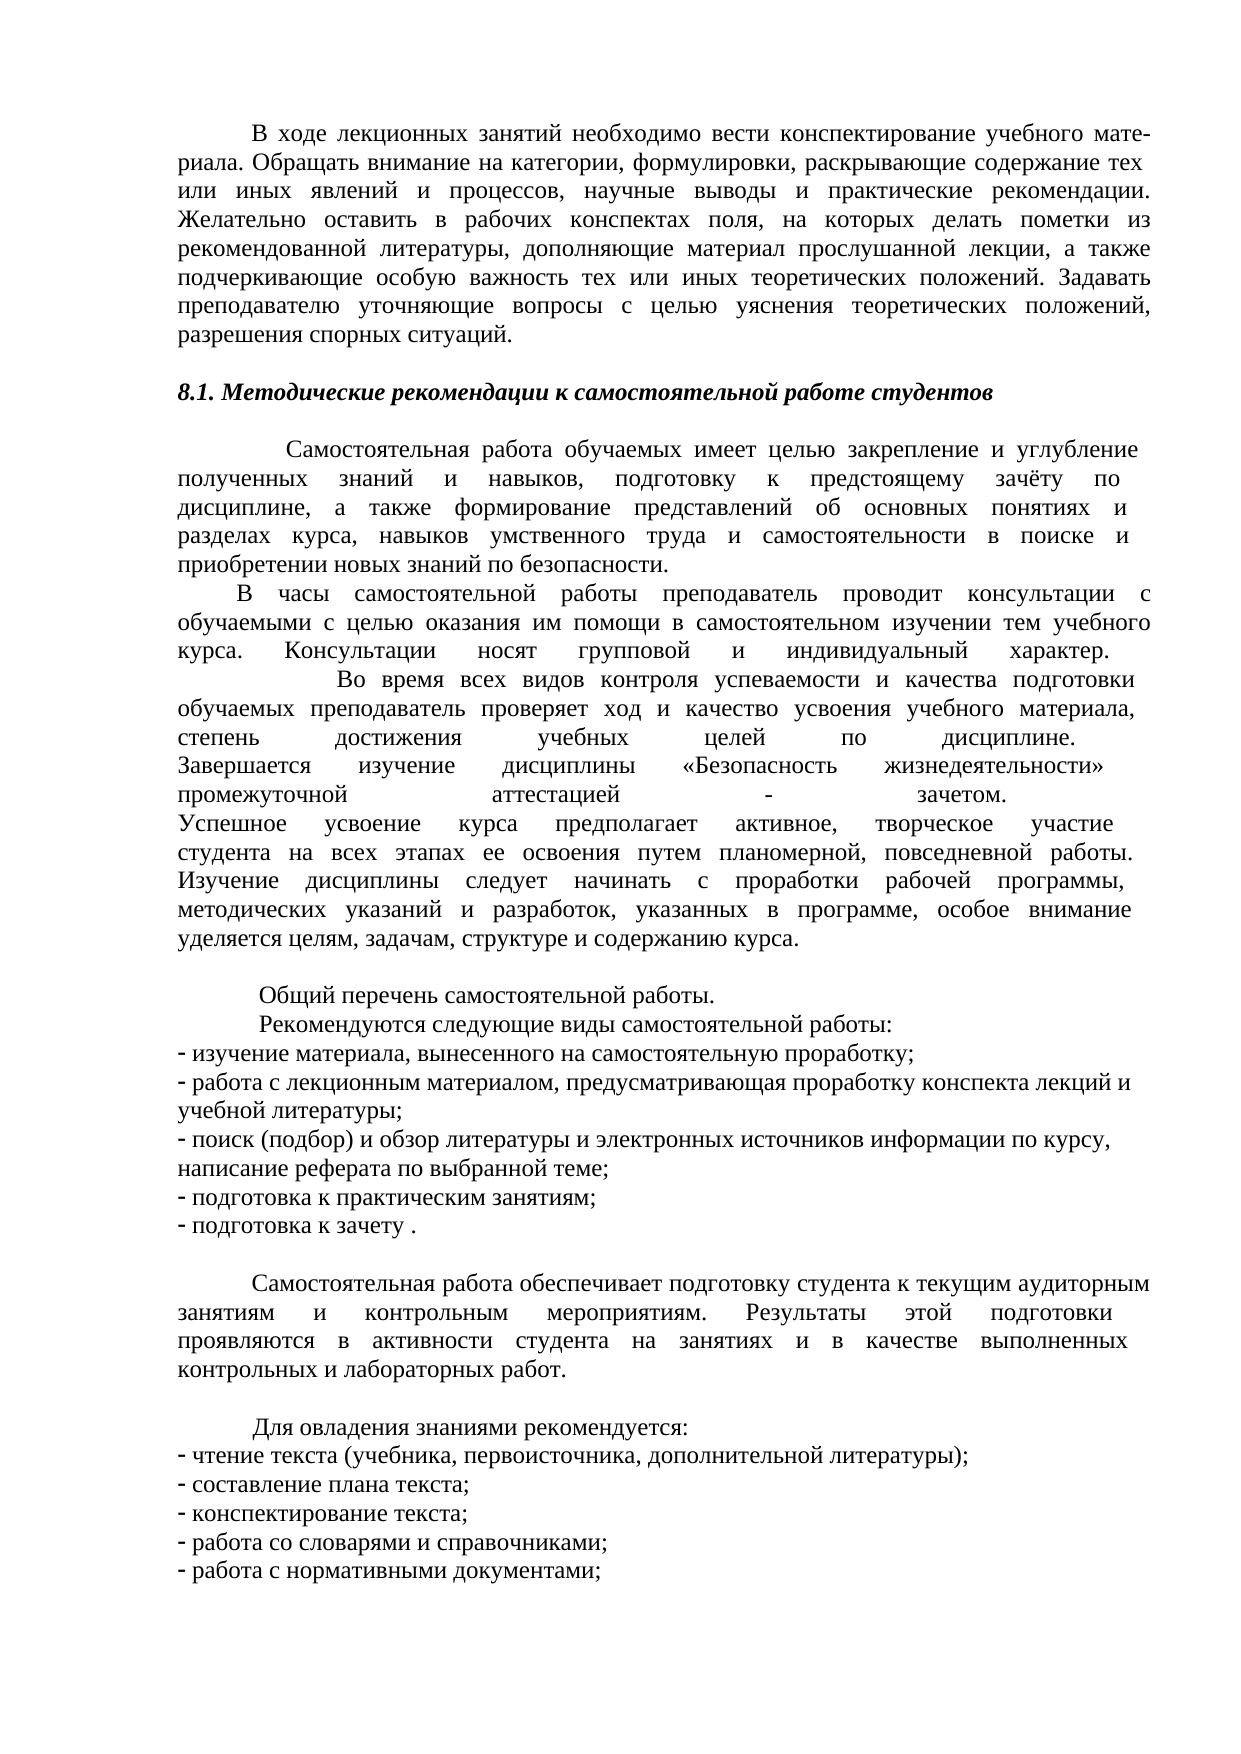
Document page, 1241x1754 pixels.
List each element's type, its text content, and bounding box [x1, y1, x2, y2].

text В часы самостоятельной работы преподаватель проводит консультации с обучаемыми с целью оказания им помощи в самостоятельном изучении тем учебного курса. Консультации носят групповой и индивидуальный характер. Во время всех видов контроля успеваемости и качества подготовки обучаемых преподаватель проверяет ход и качество усвоения учебного материала, степень достижения учебных целей по дисциплине. Завершается изучение дисциплины «Безопасность жизнедеятельности» промежуточной аттестацией - зачетом. Успешное усвоение курса предполагает активное, творческое участие студента на всех этапах ее освоения путем планомерной, повседневной работы. Изучение дисциплины следует начинать с проработки рабочей программы, методических указаний и разработок, указанных в программе, особое внимание уделяется целям, задачам, структуре и содержанию курса. [177, 578, 1152, 952]
text Самостоятельная работа обеспечивает подготовку студента к текущим аудиторным занятиям и контрольным мероприятиям. Результаты этой подготовки проявляются в активности студента на занятиях и в качестве выполненных контрольных и лабораторных работ. [177, 1239, 1152, 1383]
text В ходе лекционных занятий необходимо вести конспектирование учебного мате- риала. Обращать внимание на категории, формулировки, раскрывающие содержание тех или иных явлений и процессов, научные выводы и практические рекомендации. Желательно оставить в рабочих конспектах поля, на которых делать пометки из рекомендованной литературы, дополняющие материал прослушанной лекции, а также подчеркивающие особую важность тех или иных теоретических положений. Задавать преподавателю уточняющие вопросы с целью уяснения теоретических положений, разрешения спорных ситуаций. [177, 118, 1152, 348]
text Общий перечень самостоятельной работы. Рекомендуются следующие виды самостоятельной работы: изучение материала, вынесенного на самостоятельную проработку; работа с лекционным материалом, предусматривающая проработку конспекта лекций и учебной литературы; поиск (подбор) и обзор литературы и электронных источников информации по курсу, написание реферата по выбранной теме; подготовка к практическим занятиям; подготовка к зачету . [177, 952, 1152, 1239]
text 8.1. Методические рекомендации к самостоятельной работе студентов [177, 377, 1152, 406]
text Для овладения знаниями рекомендуется: чтение текста (учебника, первоисточника, дополнительной литературы); составление плана текста; конспектирование текста; работа со словарями и справочниками; работа с нормативными документами; [177, 1383, 1152, 1584]
text Самостоятельная работа обучаемых имеет целью закрепление и углубление полученных знаний и навыков, подготовку к предстоящему зачёту по дисциплине, а также формирование представлений об основных понятиях и разделах курса, навыков умственного труда и самостоятельности в поиске и приобретении новых знаний по безопасности. [177, 406, 1152, 578]
